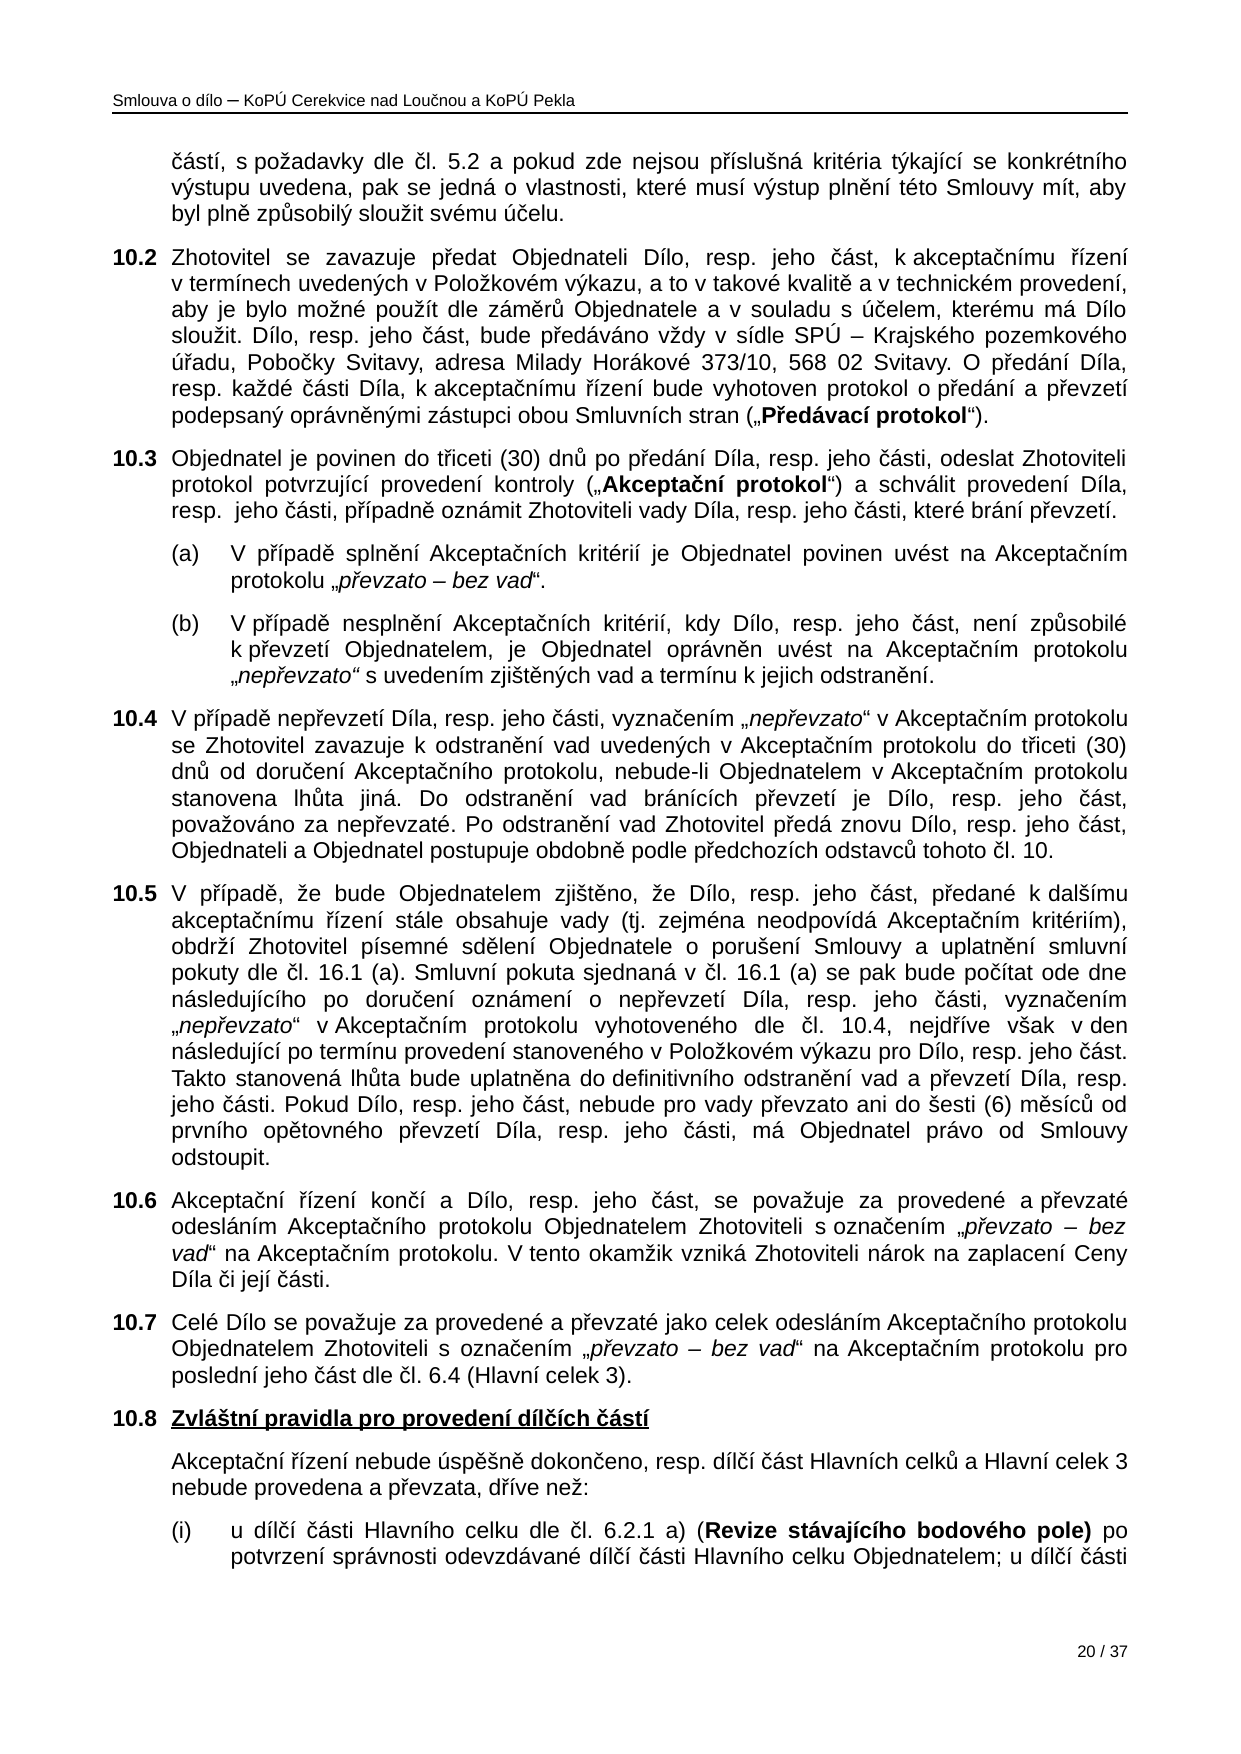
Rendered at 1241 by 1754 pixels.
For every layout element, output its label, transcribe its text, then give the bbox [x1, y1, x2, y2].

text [112, 148, 1128, 227]
text V případě, že bude Objednatelem zjištěno, že Dílo, resp. jeho část, předané k dalšímu akceptačnímu řízení stále obsahuje vady (tj. zejména neodpovídá Akceptačním kritériím), obdrží Zhotovitel písemné sdělení Objednatele o porušení Smlouvy a uplatnění smluvní pokuty dle čl. 16.1 (a). Smluvní pokuta sjednaná v čl. 16.1 (a) se pak bude počítat ode dne následujícího po doručení oznámení o nepřevzetí Díla, resp. jeho části, vyznačením „nepřevzato“ v Akceptačním protokolu vyhotoveného dle čl. 10.4, nejdříve však v den následující po termínu provedení stanoveného v Položkovém výkazu pro Dílo, resp. jeho část. Takto stanovená lhůta bude uplatněna do definitivního odstranění vad a převzetí Díla, resp. jeho části. Pokud Dílo, resp. jeho část, nebude pro vady převzato ani do šesti (6) měsíců od prvního opětovného převzetí Díla, resp. jeho části, má Objednatel právo od Smlouvy odstoupit. [112, 880, 1128, 1170]
list V případě splnění Akceptačních kritérií je Objednatel povinen uvést na Akceptačním protokolu „převzato – bez vad“. [171, 540, 1128, 593]
text Akceptační řízení končí a Dílo, resp. jeho část, se považuje za provedené a převzaté odesláním Akceptačního protokolu Objednatelem Zhotoviteli s označením „převzato – bez vad“ na Akceptačním protokolu. V tento okamžik vzniká Zhotoviteli nárok na zaplacení Ceny Díla či její části. [112, 1187, 1128, 1292]
text V případě nepřevzetí Díla, resp. jeho části, vyznačením „nepřevzato“ v Akceptačním protokolu se Zhotovitel zavazuje k odstranění vad uvedených v Akceptačním protokolu do třiceti (30) dnů od doručení Akceptačního protokolu, nebude-li Objednatelem v Akceptačním protokolu stanovena lhůta jiná. Do odstranění vad bránících převzetí je Dílo, resp. jeho část, považováno za nepřevzaté. Po odstranění vad Zhotovitel předá znovu Dílo, resp. jeho část, Objednateli a Objednatel postupuje obdobně podle předchozích odstavců tohoto čl. 10. [112, 705, 1128, 863]
text Zhotovitel se zavazuje předat Objednateli Dílo, resp. jeho část, k akceptačnímu řízení v termínech uvedených v Položkovém výkazu, a to v takové kvalitě a v technickém provedení, aby je bylo možné použít dle záměrů Objednatele a v souladu s účelem, kterému má Dílo sloužit. Dílo, resp. jeho část, bude předáváno vždy v sídle SPÚ – Krajského pozemkového úřadu, Pobočky Svitavy, adresa Milady Horákové 373/10, 568 02 Svitavy. O předání Díla, resp. každé části Díla, k akceptačnímu řízení bude vyhotoven protokol o předání a převzetí podepsaný oprávněnými zástupci obou Smluvních stran („Předávací protokol“). [112, 243, 1128, 428]
text Celé Dílo se považuje za provedené a převzaté jako celek odesláním Akceptačního protokolu Objednatelem Zhotoviteli s označením „převzato – bez vad“ na Akceptačním protokolu pro poslední jeho část dle čl. 6.4 (Hlavní celek 3). [112, 1309, 1128, 1388]
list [171, 1517, 1128, 1570]
text Objednatel je povinen do třiceti (30) dnů po předání Díla, resp. jeho části, odeslat Zhotoviteli protokol potvrzující provedení kontroly („Akceptační protokol“) a schválit provedení Díla, resp. jeho části, případně oznámit Zhotoviteli vady Díla, resp. jeho části, které brání převzetí. [112, 444, 1128, 524]
list V případě nesplnění Akceptačních kritérií, kdy Dílo, resp. jeho část, není způsobilé k převzetí Objednatelem, je Objednatel oprávněn uvést na Akceptačním protokolu „nepřevzato“ s uvedením zjištěných vad a termínu k jejich odstranění. [171, 610, 1128, 689]
list Akceptační řízení nebude úspěšně dokončeno, resp. dílčí část Hlavních celků a Hlavní celek 3 nebude provedena a převzata, dříve než: [171, 1448, 1128, 1500]
text Zvláštní pravidla pro provedení dílčích částí [112, 1404, 1128, 1431]
